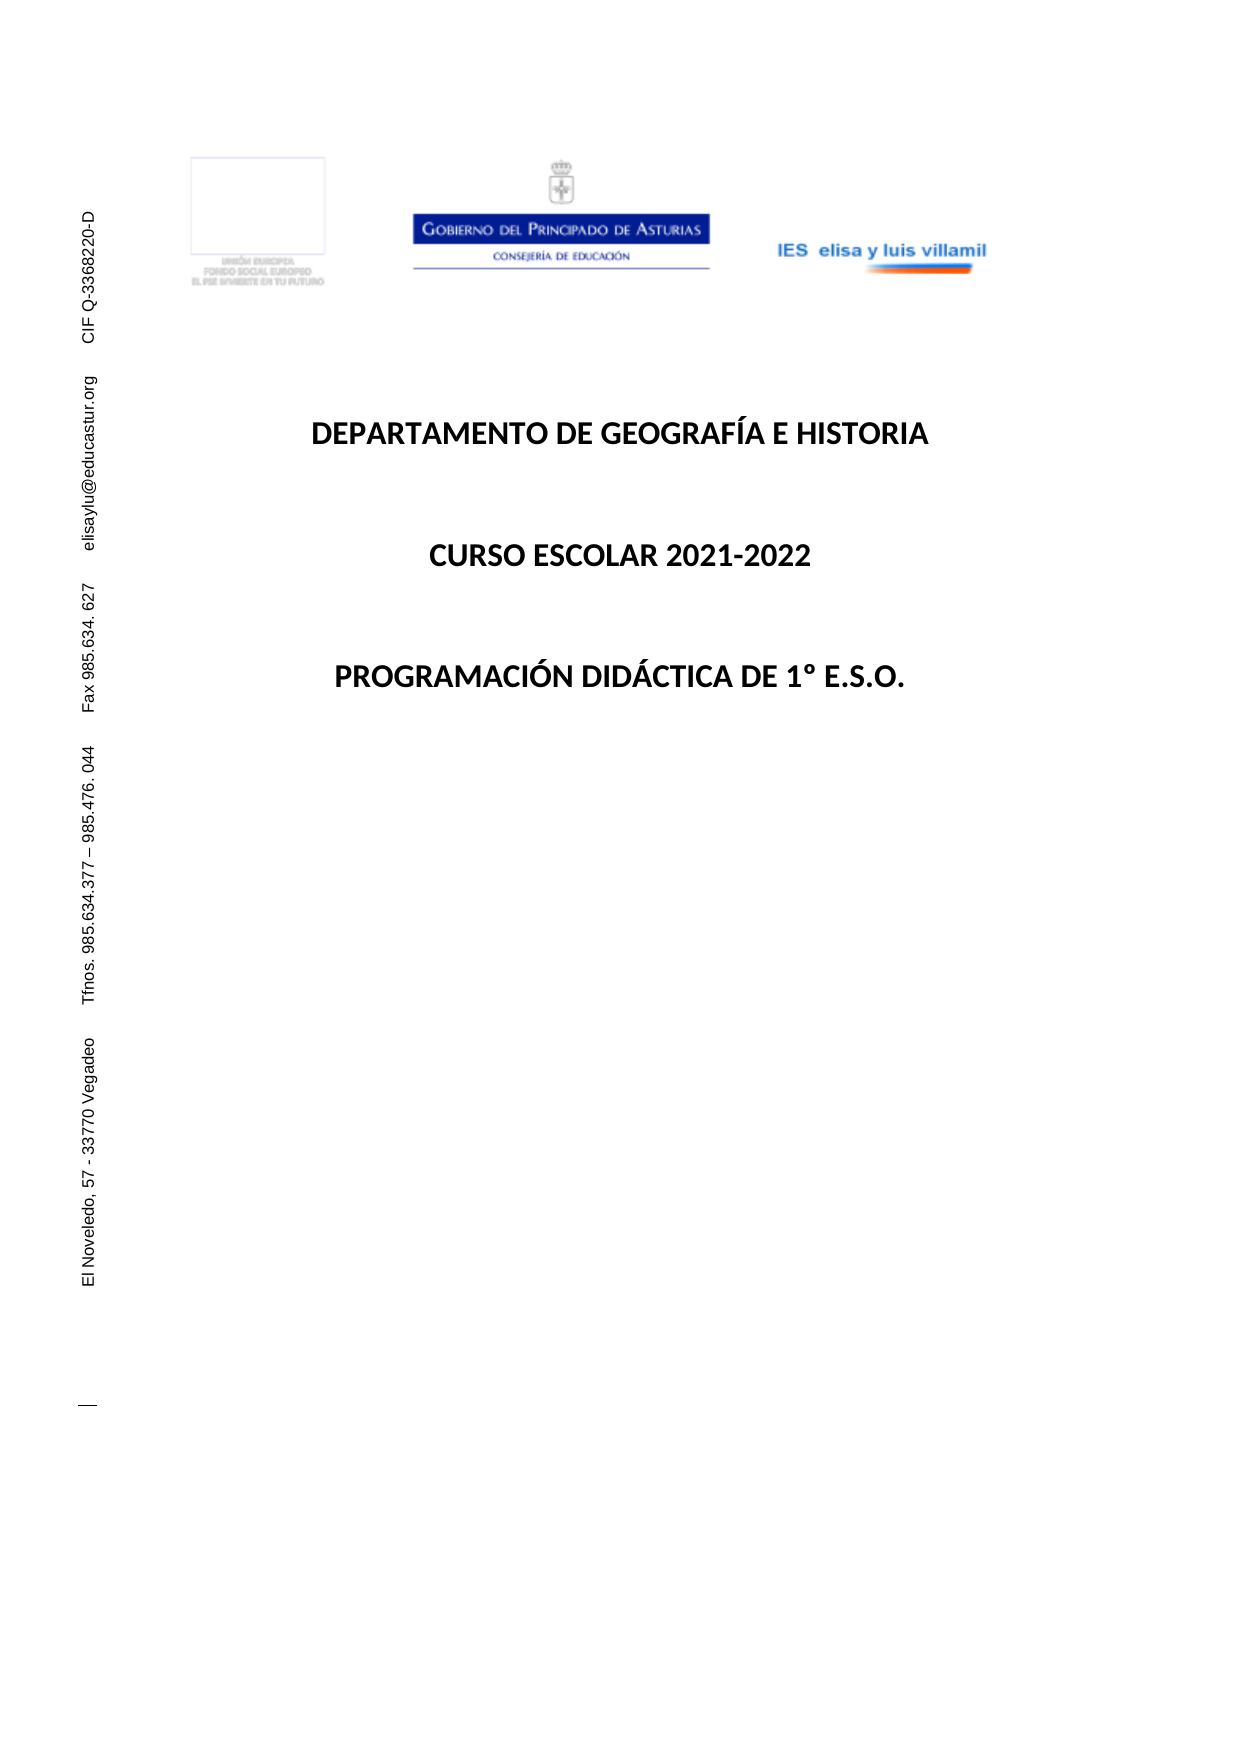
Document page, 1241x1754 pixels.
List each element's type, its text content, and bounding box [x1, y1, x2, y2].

text DEPARTAMENTO DE GEOGRAFÍA E HISTORIA [97, 412, 1165, 453]
text CURSO ESCOLAR 2021-2022 [97, 533, 1165, 574]
text PROGRAMACIÓN DIDÁCTICA DE 1º E.S.O. [97, 655, 1165, 696]
